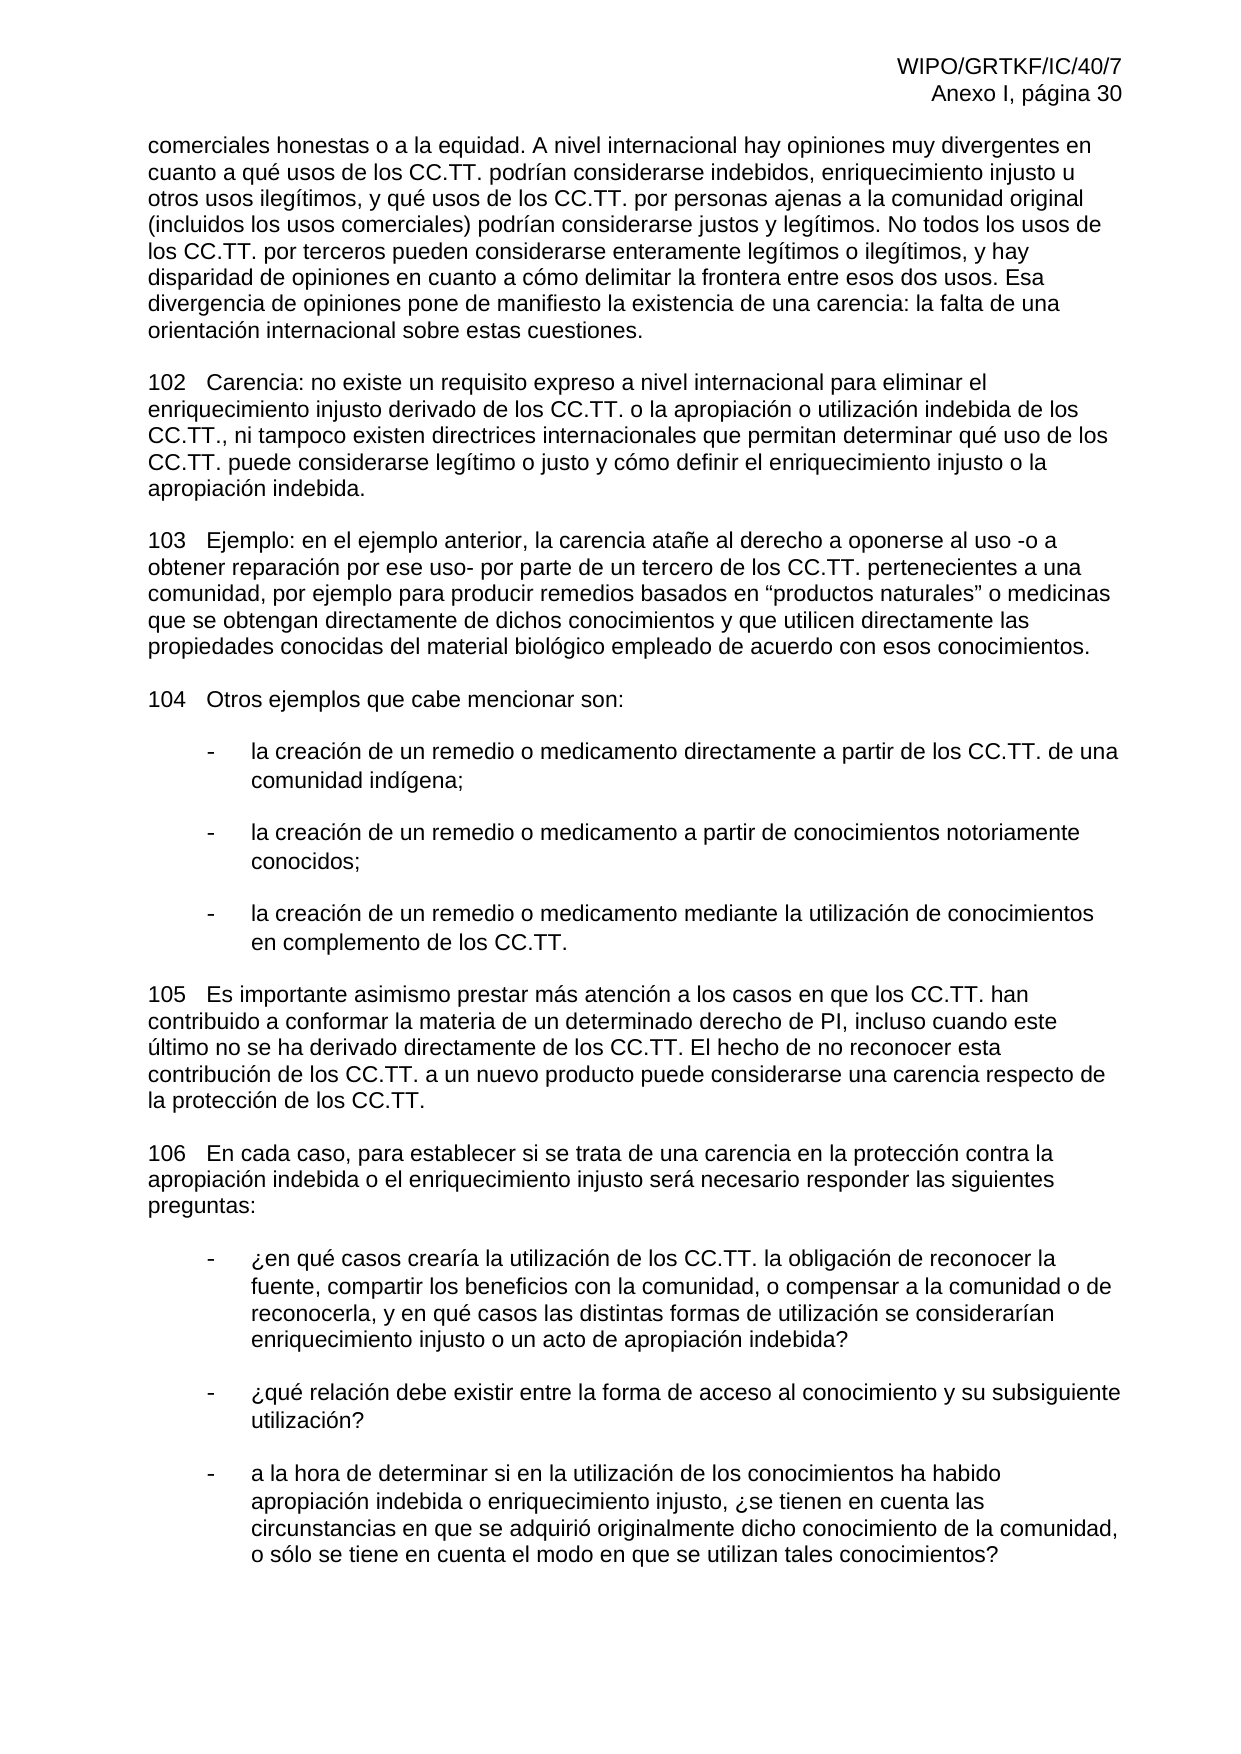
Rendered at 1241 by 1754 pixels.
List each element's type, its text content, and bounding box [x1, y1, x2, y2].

list la creación de un remedio o medicamento mediante la utilización de conocimientos en complemento de los CC.TT. [204, 900, 1122, 955]
list a la hora de determinar si en la utilización de los conocimientos ha habido apropiación indebida o enriquecimiento injusto, ¿se tienen en cuenta las circunstancias en que se adquirió originalmente dicho conocimiento de la comunidad, o sólo se tiene en cuenta el modo en que se utilizan tales conocimientos? [204, 1460, 1122, 1567]
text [148, 132, 1122, 343]
list la creación de un remedio o medicamento a partir de conocimientos notoriamente conocidos; [204, 819, 1122, 874]
text Carencia: no existe un requisito expreso a nivel internacional para eliminar el enriquecimiento injusto derivado de los CC.TT. o la apropiación o utilización indebida de los CC.TT., ni tampoco existen directrices internacionales que permitan determinar qué uso de los CC.TT. puede considerarse legítimo o justo y cómo definir el enriquecimiento injusto o la apropiación indebida. [148, 369, 1122, 501]
text Es importante asimismo prestar más atención a los casos en que los CC.TT. han contribuido a conformar la materia de un determinado derecho de PI, incluso cuando este último no se ha derivado directamente de los CC.TT. El hecho de no reconocer esta contribución de los CC.TT. a un nuevo producto puede considerarse una carencia respecto de la protección de los CC.TT. [148, 981, 1122, 1113]
list ¿qué relación debe existir entre la forma de acceso al conocimiento y su subsiguiente utilización? [204, 1379, 1122, 1433]
text En cada caso, para establecer si se trata de una carencia en la protección contra la apropiación indebida o el enriquecimiento injusto será necesario responder las siguientes preguntas: [148, 1139, 1122, 1219]
list la creación de un remedio o medicamento directamente a partir de los CC.TT. de una comunidad indígena; [204, 738, 1122, 793]
list ¿en qué casos crearía la utilización de los CC.TT. la obligación de reconocer la fuente, compartir los beneficios con la comunidad, o compensar a la comunidad o de reconocerla, y en qué casos las distintas formas de utilización se considerarían enriquecimiento injusto o un acto de apropiación indebida? [204, 1245, 1122, 1352]
text Ejemplo: en el ejemplo anterior, la carencia atañe al derecho a oponerse al uso -o a obtener reparación por ese uso- por parte de un tercero de los CC.TT. pertenecientes a una comunidad, por ejemplo para producir remedios basados en “productos naturales” o medicinas que se obtengan directamente de dichos conocimientos y que utilicen directamente las propiedades conocidas del material biológico empleado de acuerdo con esos conocimientos. [148, 527, 1122, 659]
text Otros ejemplos que cabe mencionar son: [148, 686, 1122, 712]
